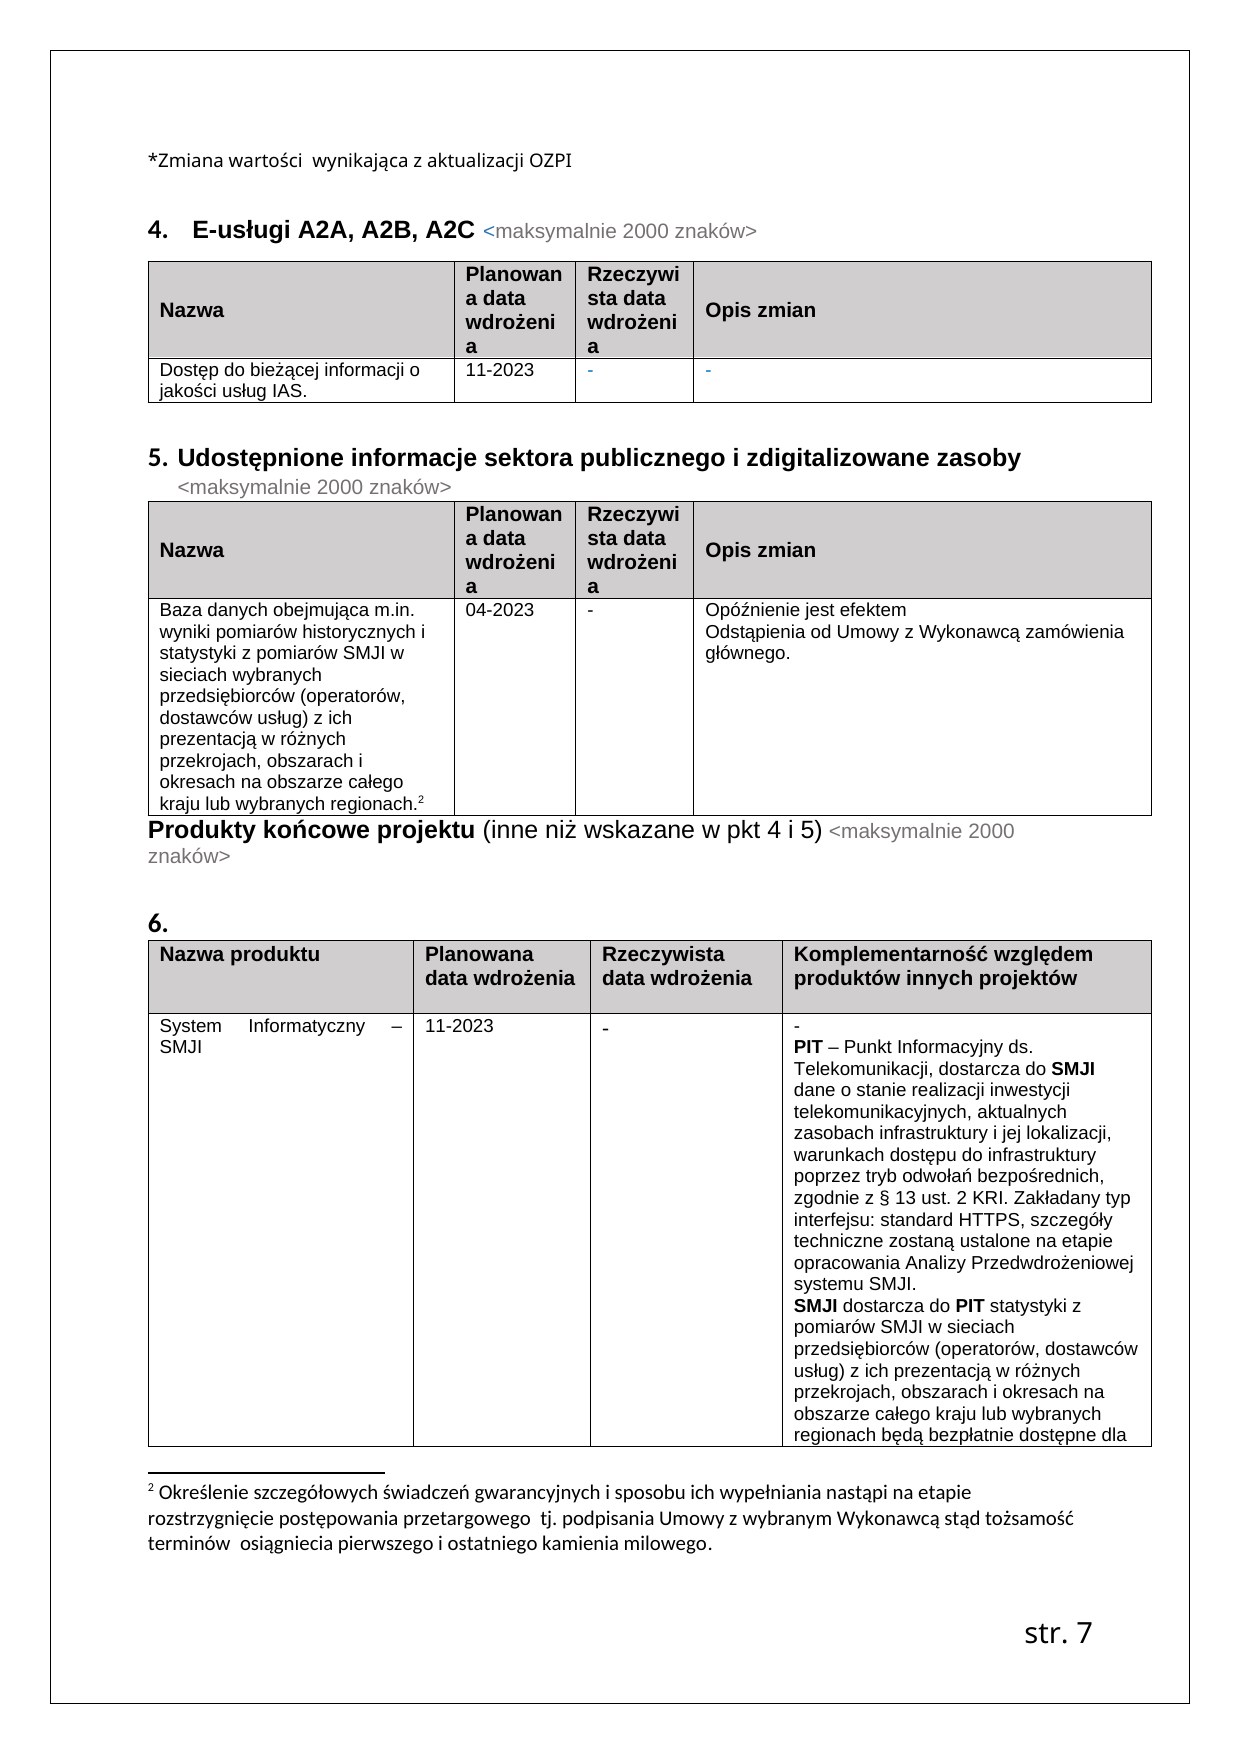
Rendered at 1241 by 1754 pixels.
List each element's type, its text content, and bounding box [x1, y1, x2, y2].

table_cell Dostęp do bieżącej informacji o jakości usług IAS. [149, 359, 454, 402]
table_cell - [591, 1014, 782, 1446]
table_cell Baza danych obejmująca m.in. wyniki pomiarów historycznych i statystyki z pomiarów SMJI w sieciach wybranych przedsiębiorców (operatorów, dostawców usług) z ich prezentacją w różnych przekrojach, obszarach i okresach na obszarze całego kraju lub wybranych regionach. [149, 599, 454, 814]
text Produkty końcowe projektu (inne niż wskazane w pkt 4 i 5) <maksymalnie 2000 znaków> [148, 816, 1093, 868]
table_cell System Informatyczny – SMJI [149, 1014, 413, 1446]
table_header Planowana data wdrożenia [414, 941, 590, 1013]
table_cell Opóźnienie jest efektem Odstąpienia od Umowy z Wykonawcą zamówienia głównego. [694, 599, 1151, 814]
table_cell - [576, 359, 693, 402]
table_header Opis zmian [694, 502, 1151, 598]
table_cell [783, 1014, 1151, 1446]
table_cell - [576, 599, 693, 814]
table_header Rzeczywista data wdrożenia [576, 502, 693, 598]
table_cell 11-2023 [455, 359, 575, 402]
table_header Planowana data wdrożenia [455, 262, 575, 357]
table_header Planowana data wdrożenia [455, 502, 575, 598]
table_header Rzeczywista data wdrożenia [591, 941, 782, 1013]
subtitle *Zmiana wartości wynikająca z aktualizacji OZPI [148, 147, 1093, 173]
subtitle Udostępnione informacje sektora publicznego i zdigitalizowane zasoby <maksymalnie 2000 znaków> [148, 440, 1093, 499]
subtitle E-usługi A2A, A2B, A2C <maksymalnie 2000 znaków> [148, 212, 1093, 246]
table_cell 04-2023 [455, 599, 575, 814]
table_header Nazwa [149, 502, 454, 598]
table_header Komplementarność względem produktów innych projektów [783, 941, 1151, 1013]
table_header Nazwa produktu [149, 941, 413, 1013]
table_cell - [694, 359, 1151, 402]
table_header Nazwa [149, 262, 454, 357]
table_header Rzeczywista data wdrożenia [576, 262, 693, 357]
table_header Opis zmian [694, 262, 1151, 357]
table_cell 11-2023 [414, 1014, 590, 1446]
